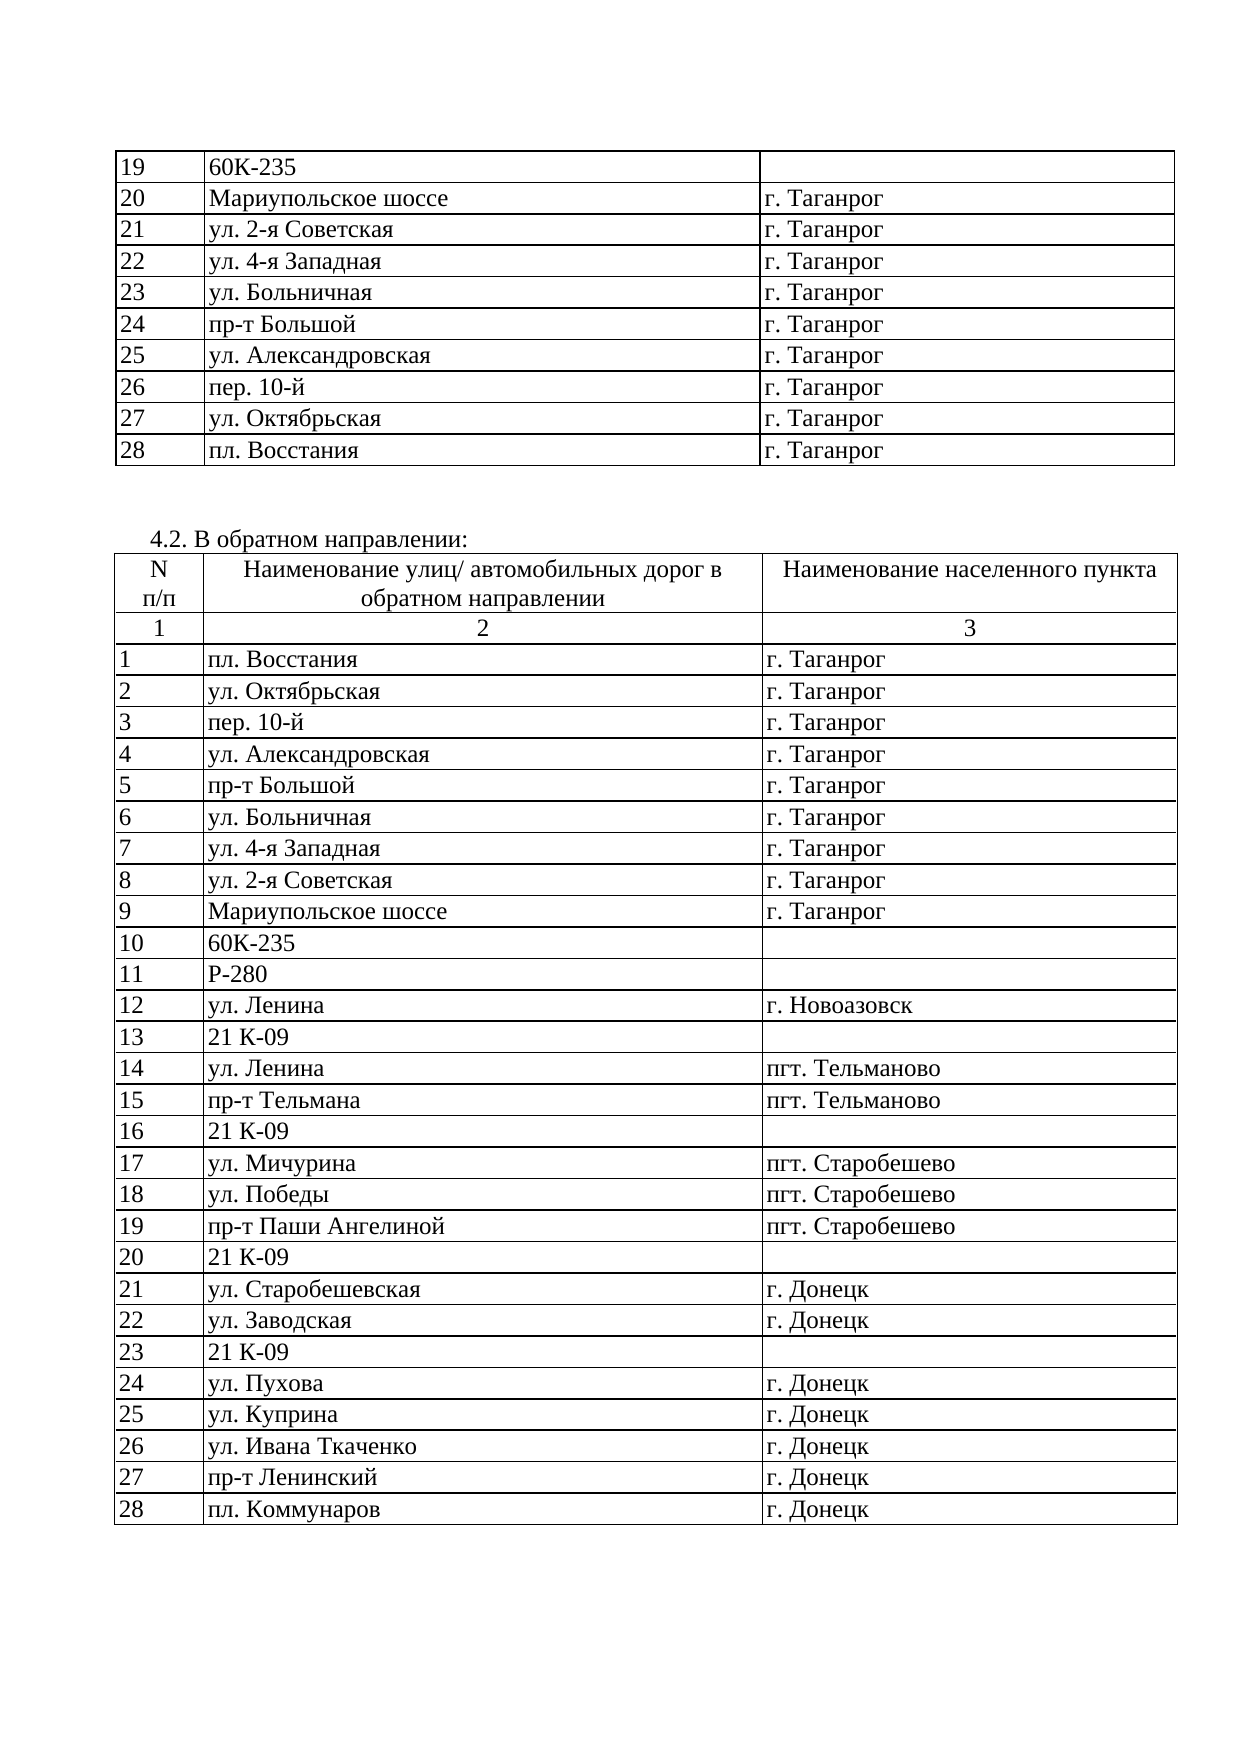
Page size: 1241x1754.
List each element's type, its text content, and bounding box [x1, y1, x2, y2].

table_cell г. Таганрог [761, 372, 1174, 402]
table_cell [763, 926, 1177, 957]
table_cell 25 [115, 1399, 203, 1429]
table_cell ул. Победы [204, 1179, 762, 1209]
table_cell пр-т Ленинский [204, 1462, 762, 1492]
table_cell 7 [115, 833, 203, 863]
table_cell 20 [115, 1242, 203, 1272]
table_cell 23 [117, 277, 204, 307]
table_cell ул. 4-я Западная [204, 833, 762, 863]
table_header Наименование улиц/ автомобильных дорог в обратном направлении [204, 554, 762, 611]
table_cell г. Новоазовск [763, 989, 1177, 1020]
table_cell 13 [115, 1021, 203, 1052]
table_cell пр-т Большой [204, 770, 762, 800]
table_header N п/п [115, 554, 203, 611]
table_cell 16 [115, 1116, 203, 1146]
table_cell ул. Больничная [205, 277, 759, 307]
table_cell 10 [115, 927, 203, 957]
table_cell 28 [117, 435, 204, 464]
table_cell ул. Больничная [204, 802, 762, 832]
table_cell 21 К-09 [204, 1116, 762, 1146]
table_cell ул. Ивана Ткаченко [204, 1431, 762, 1461]
table_cell 23 [115, 1336, 203, 1366]
table_cell 22 [117, 246, 204, 276]
table_cell 6 [115, 801, 203, 832]
table_cell пр-т Большой [205, 309, 759, 339]
table_cell г. Таганрог [761, 435, 1174, 464]
table_cell Мариупольское шоссе [204, 896, 762, 926]
table_cell ул. Александровская [204, 739, 762, 769]
table_cell пгт. Тельманово [763, 1083, 1177, 1115]
table_cell г. Таганрог [763, 643, 1177, 674]
table_cell пгт. Тельманово [763, 1052, 1177, 1083]
table_cell пл. Восстания [205, 435, 759, 464]
table_cell ул. Заводская [204, 1305, 762, 1335]
table_cell 27 [115, 1462, 203, 1492]
table_cell ул. Ленина [204, 991, 762, 1020]
table_cell г. Донецк [763, 1398, 1177, 1429]
table_cell 8 [115, 864, 203, 894]
table_cell пр-т Паши Ангелиной [204, 1211, 762, 1241]
table_cell 18 [115, 1179, 203, 1209]
table_cell 4 [115, 738, 203, 769]
table_cell [763, 1020, 1177, 1052]
table_cell пер. 10-й [205, 372, 759, 402]
table_cell пр-т Тельмана [204, 1085, 762, 1115]
table_cell пгт. Старобешево [763, 1178, 1177, 1209]
table_cell [763, 1241, 1177, 1272]
table_cell 2 [204, 613, 762, 643]
table_cell г. Таганрог [761, 277, 1174, 307]
table_cell ул. Куприна [204, 1400, 762, 1429]
table_cell 14 [115, 1053, 203, 1083]
table_cell ул. Октябрьская [204, 676, 762, 706]
table_cell 26 [115, 1430, 203, 1461]
table_cell 21 К-09 [204, 1022, 762, 1052]
table_cell г. Донецк [763, 1272, 1177, 1303]
table_cell ул. 4-я Западная [205, 246, 759, 276]
table_cell г. Донецк [763, 1492, 1177, 1524]
table_cell 2 [115, 675, 203, 706]
table_cell г. Таганрог [763, 863, 1177, 894]
table_cell г. Таганрог [761, 246, 1174, 276]
table_cell 5 [115, 770, 203, 800]
table_cell 26 [117, 372, 204, 402]
table_cell 24 [117, 309, 204, 339]
table_cell г. Таганрог [761, 183, 1174, 213]
table_cell 28 [115, 1493, 203, 1524]
table_cell 20 [117, 183, 204, 213]
table_cell 60К-235 [204, 928, 762, 957]
table_cell пл. Коммунаров [204, 1494, 762, 1524]
table_cell пер. 10-й [204, 707, 762, 737]
table_cell 1 [115, 613, 203, 643]
table_cell пл. Восстания [204, 645, 762, 674]
table_cell Мариупольское шоссе [205, 183, 759, 213]
table_cell г. Таганрог [761, 403, 1174, 433]
table_cell ул. Старобешевская [204, 1274, 762, 1303]
table_cell г. Таганрог [763, 895, 1177, 926]
table_cell г. Таганрог [763, 737, 1177, 769]
table_cell Р-280 [204, 959, 762, 989]
table_cell 22 [115, 1305, 203, 1335]
table_cell [763, 958, 1177, 989]
table_cell г. Таганрог [763, 832, 1177, 863]
text 4.2. В обратном направлении: [150, 524, 1090, 552]
table_cell г. Таганрог [761, 215, 1174, 244]
table_cell [763, 1115, 1177, 1146]
table_cell [763, 1335, 1177, 1366]
table_cell 21 [115, 1273, 203, 1303]
table_cell ул. Мичурина [204, 1148, 762, 1178]
table_cell г. Таганрог [763, 800, 1177, 832]
table_cell 60К-235 [205, 152, 759, 181]
table_header Наименование населенного пункта [763, 554, 1177, 611]
table_cell 21 К-09 [204, 1337, 762, 1366]
table_cell [761, 152, 1174, 181]
table_cell 27 [117, 403, 204, 433]
table_cell ул. Октябрьская [205, 403, 759, 433]
table_cell пгт. Старобешево [763, 1146, 1177, 1178]
table_cell г. Таганрог [761, 309, 1174, 339]
table_cell ул. 2-я Советская [205, 215, 759, 244]
table_cell 19 [115, 1210, 203, 1241]
table_cell 17 [115, 1147, 203, 1178]
table_cell 12 [115, 990, 203, 1020]
table_cell 3 [115, 707, 203, 737]
table_cell 19 [117, 152, 204, 181]
table_cell 21 [117, 215, 204, 244]
table_cell 24 [115, 1368, 203, 1398]
table_cell 21 К-09 [204, 1242, 762, 1272]
table_cell г. Донецк [763, 1366, 1177, 1398]
table_cell г. Донецк [763, 1461, 1177, 1492]
table_cell 9 [115, 896, 203, 926]
table_cell 25 [117, 340, 204, 370]
table_cell 15 [115, 1084, 203, 1115]
table_cell ул. Ленина [204, 1053, 762, 1083]
table_cell 3 [763, 611, 1177, 643]
table_cell г. Таганрог [763, 769, 1177, 800]
table_cell г. Донецк [763, 1304, 1177, 1335]
table_cell г. Таганрог [761, 340, 1174, 370]
table_cell пгт. Старобешево [763, 1209, 1177, 1241]
table_cell 11 [115, 959, 203, 989]
table_cell г. Таганрог [763, 706, 1177, 737]
table_cell ул. 2-я Советская [204, 865, 762, 894]
table_cell г. Донецк [763, 1429, 1177, 1461]
table_cell ул. Пухова [204, 1368, 762, 1398]
table_cell 1 [115, 644, 203, 674]
table_cell г. Таганрог [763, 674, 1177, 706]
table_cell ул. Александровская [205, 340, 759, 370]
